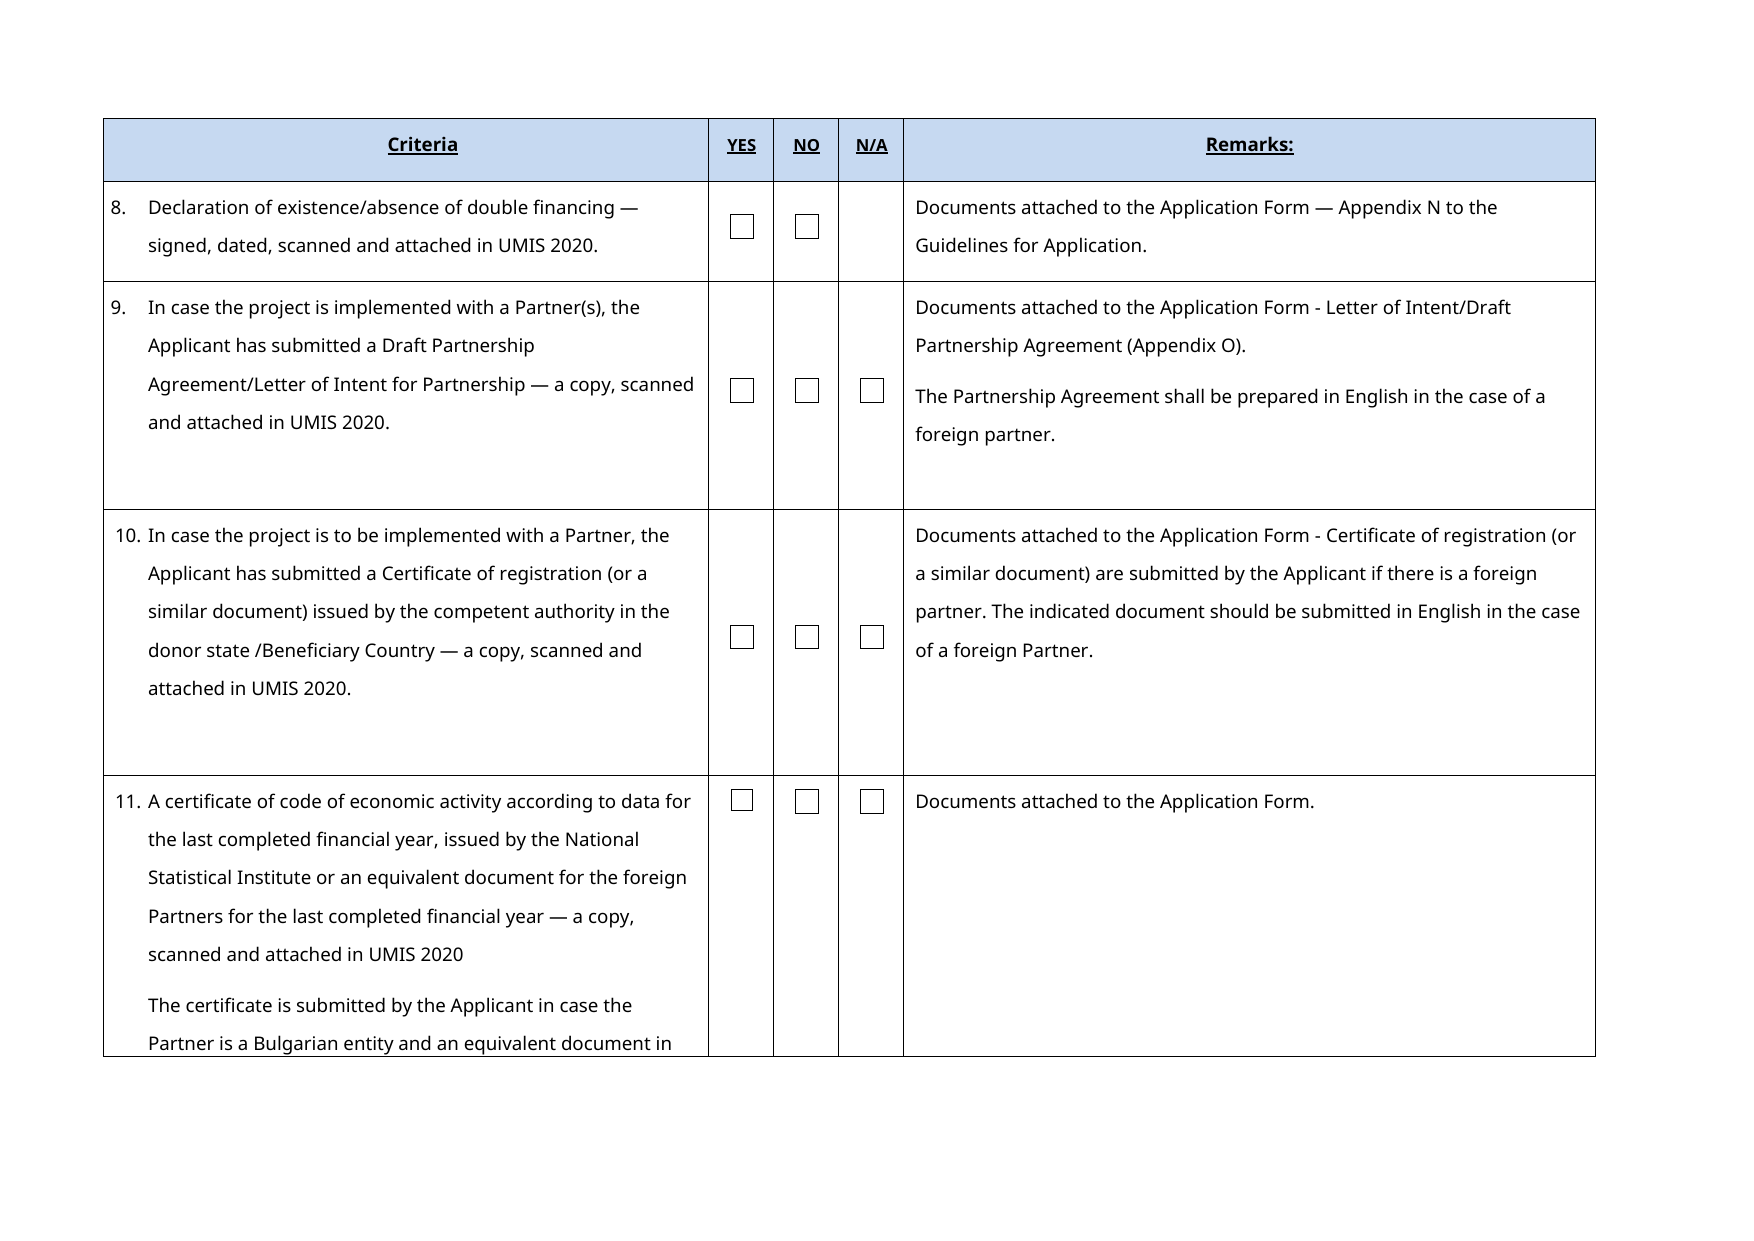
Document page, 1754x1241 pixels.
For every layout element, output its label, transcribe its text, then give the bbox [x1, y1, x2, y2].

table_cell [709, 776, 773, 1056]
table_cell [709, 282, 773, 509]
table_cell [774, 776, 838, 1056]
table_cell [839, 182, 903, 281]
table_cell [904, 776, 1595, 1056]
table_cell Declaration of existence/absence of double financing — signed, dated, scanned and attached in UMIS 2020. [104, 182, 708, 281]
table_cell [709, 510, 773, 775]
table_cell [774, 510, 838, 775]
table_cell Documents attached to the Application Form - Letter of Intent/Draft Partnership Agreement (Appendix O). The Partnership Agreement shall be prepared in English in the case of a foreign partner. [904, 282, 1595, 509]
table_cell Documents attached to the Application Form — Appendix N to the Guidelines for Application. [904, 182, 1595, 281]
table_header YES [709, 119, 773, 181]
table_header NO [774, 119, 838, 181]
table_cell In case the project is implemented with a Partner(s), the Applicant has submitted a Draft Partnership Agreement/Letter of Intent for Partnership — a copy, scanned and attached in UMIS 2020. [104, 282, 708, 509]
table_header N/A [839, 119, 903, 181]
table_cell [709, 182, 773, 281]
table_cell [104, 776, 708, 1056]
table_cell [839, 776, 903, 1056]
table_header Remarks: [904, 119, 1595, 181]
table_cell In case the project is to be implemented with a Partner, the Applicant has submitted a Certificate of registration (or a similar document) issued by the competent authority in the donor state /Beneficiary Country — a copy, scanned and attached in UMIS 2020. [104, 510, 708, 775]
table_cell Documents attached to the Application Form - Certificate of registration (or a similar document) are submitted by the Applicant if there is a foreign partner. The indicated document should be submitted in English in the case of a foreign Partner. [904, 510, 1595, 775]
table_cell [839, 282, 903, 509]
table_cell [839, 510, 903, 775]
table_header Criteria [104, 119, 708, 181]
table_cell [774, 282, 838, 509]
table_cell [774, 182, 838, 281]
